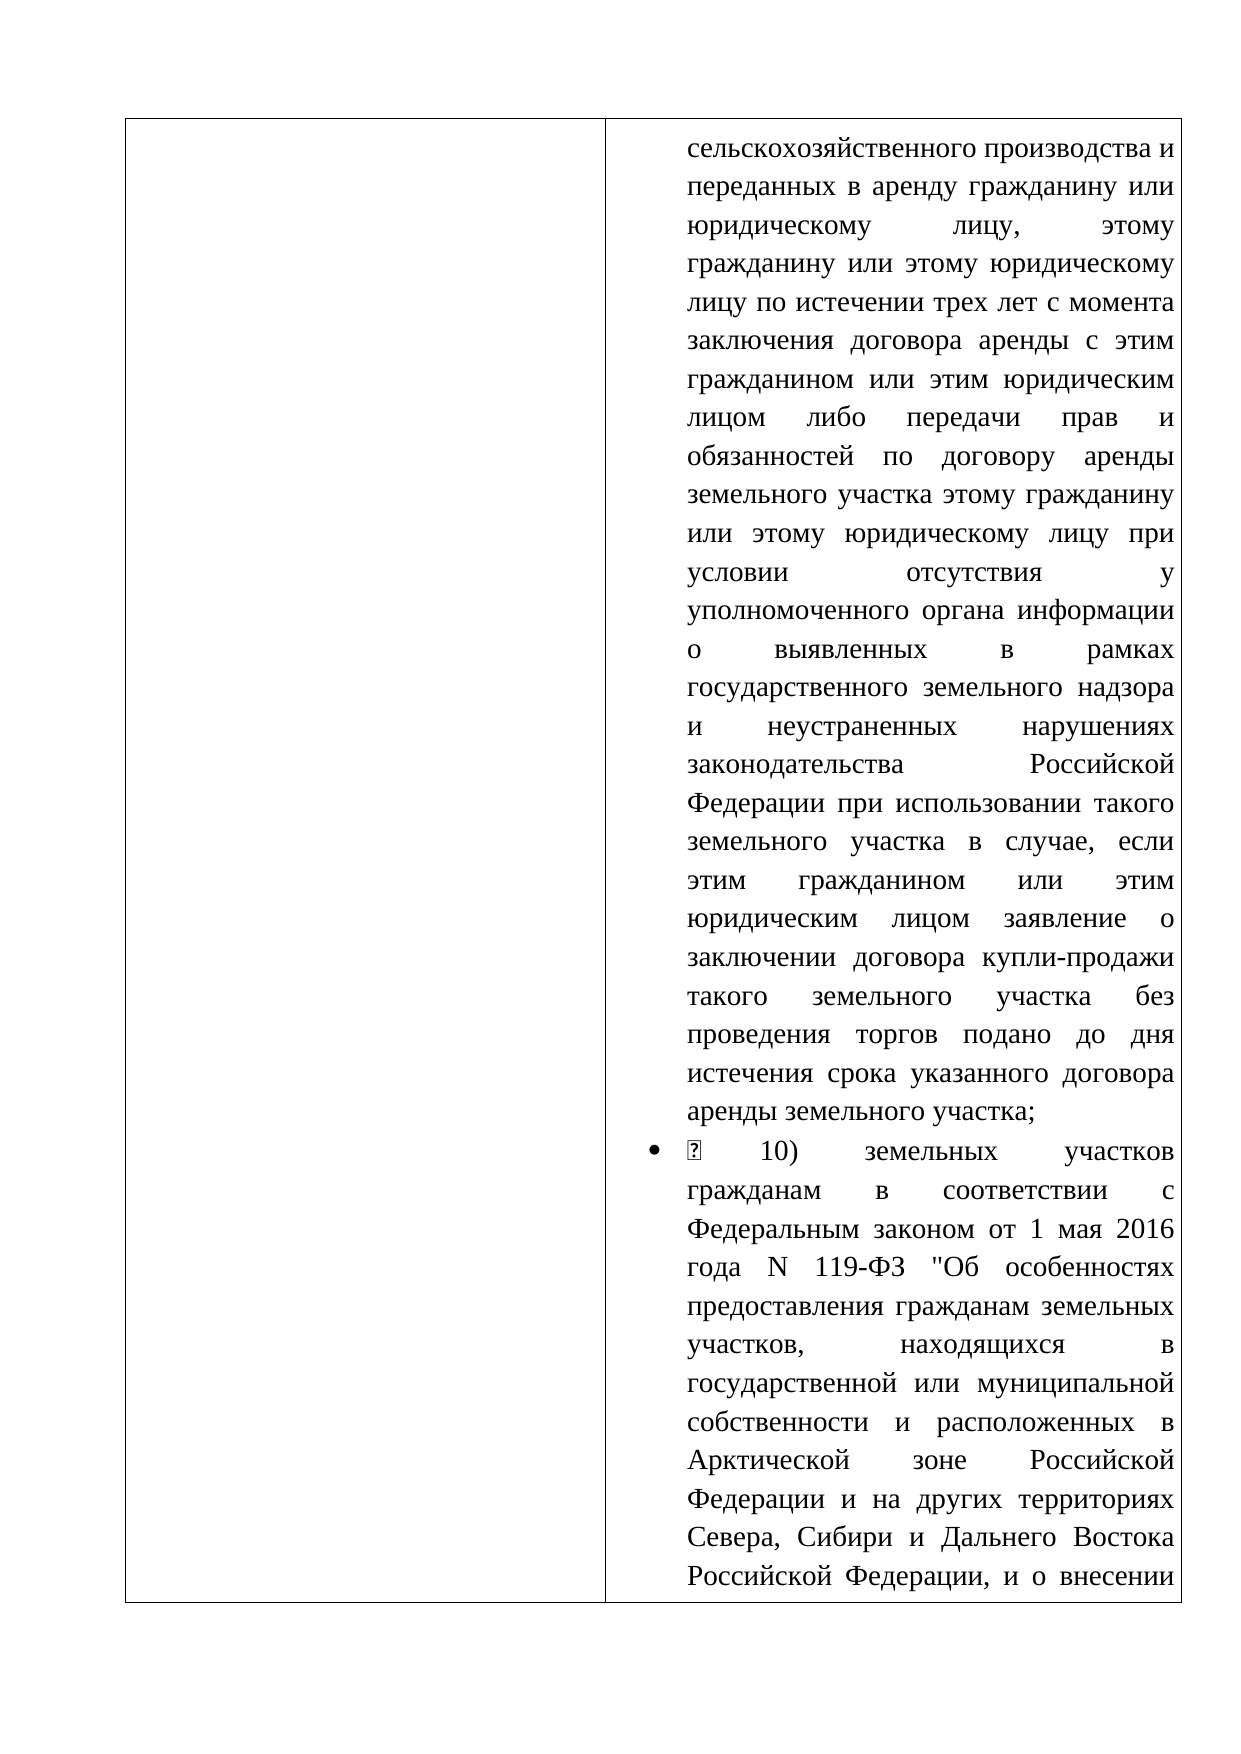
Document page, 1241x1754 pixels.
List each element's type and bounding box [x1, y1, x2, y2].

table_cell [606, 119, 1181, 1602]
table_cell [126, 119, 605, 1602]
